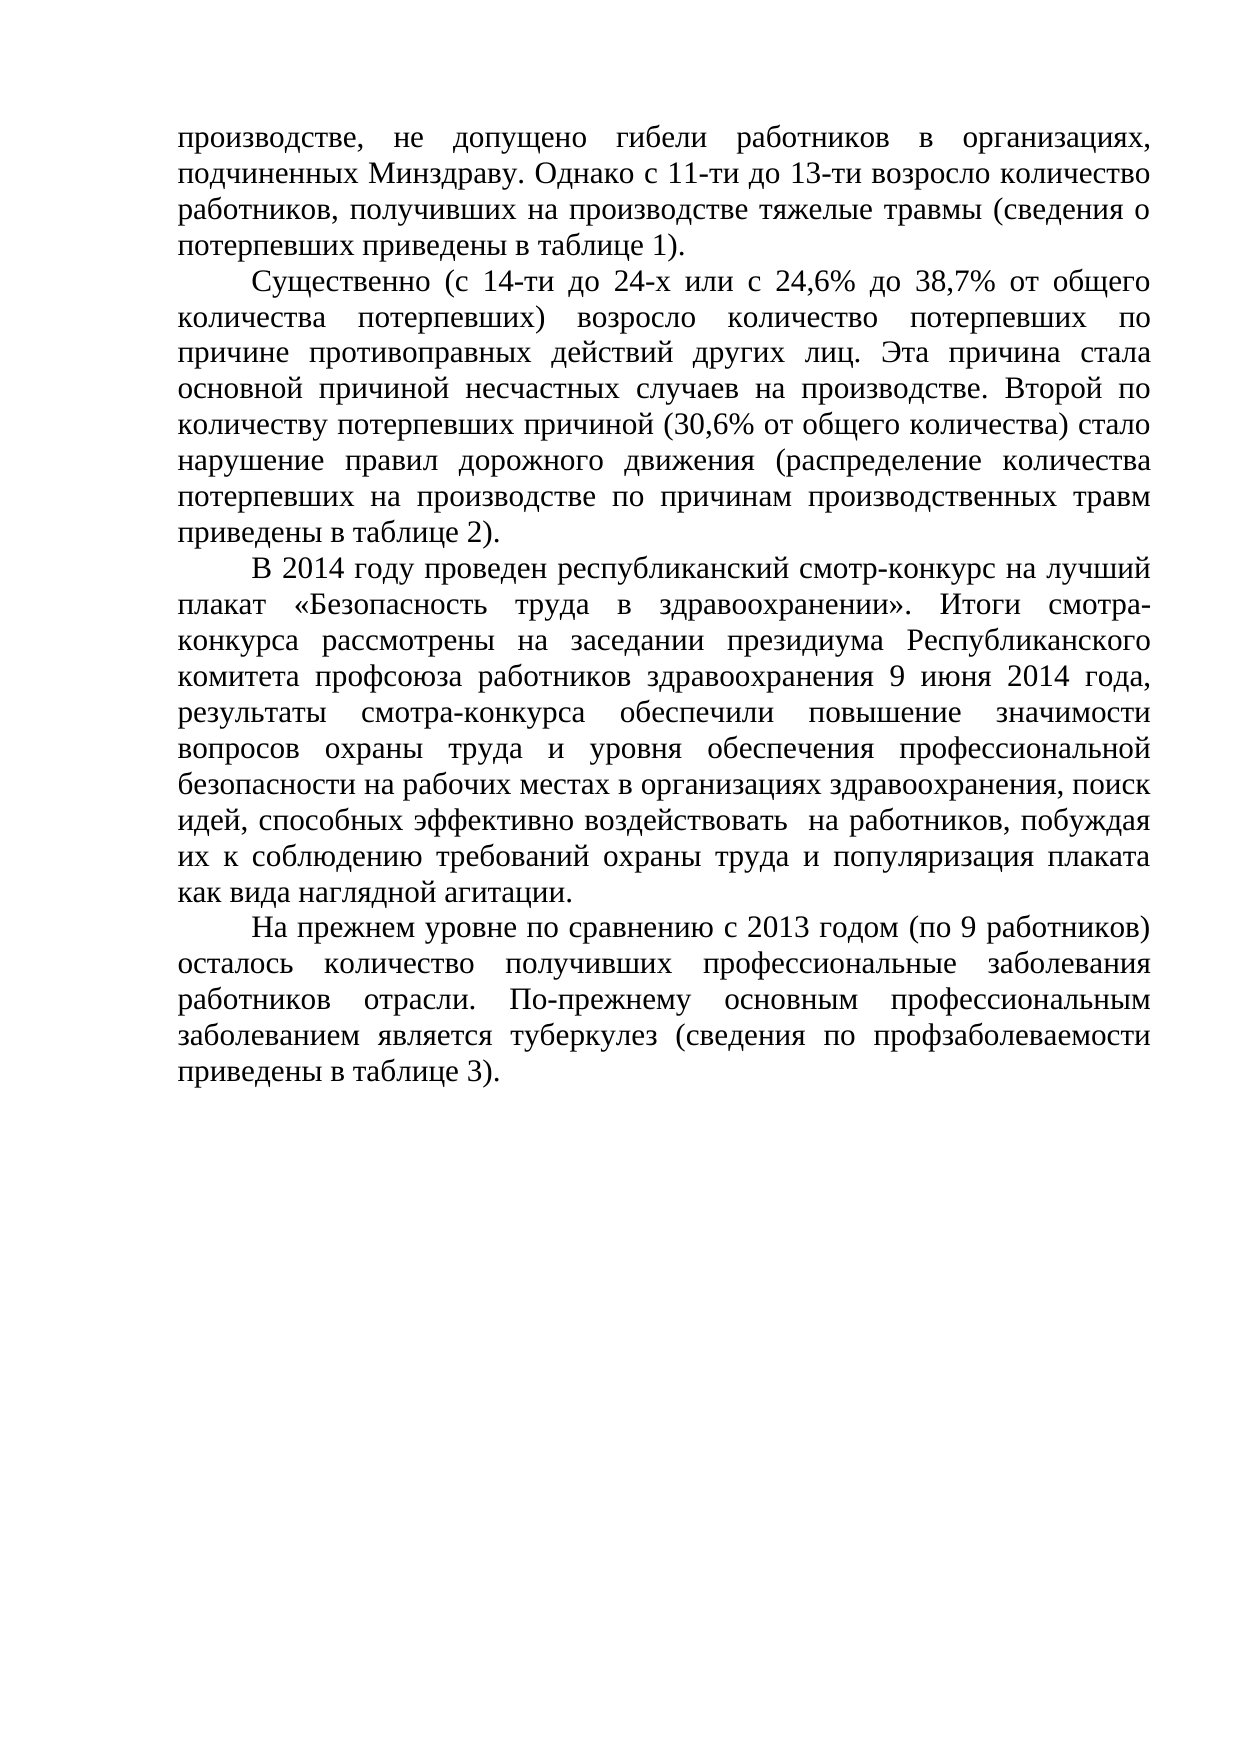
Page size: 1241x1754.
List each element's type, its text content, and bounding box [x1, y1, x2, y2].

text На прежнем уровне по сравнению с 2013 годом (по 9 работников) осталось количество получивших профессиональные заболевания работников отрасли. По-прежнему основным профессиональным заболеванием является туберкулез (сведения по профзаболеваемости приведены в таблице 3). [177, 909, 1152, 1088]
text В 2014 году проведен республиканский смотр-конкурс на лучший плакат «Безопасность труда в здравоохранении». Итоги смотра-конкурса рассмотрены на заседании президиума Республиканского комитета профсоюза работников здравоохранения 9 июня 2014 года, результаты смотра-конкурса обеспечили повышение значимости вопросов охраны труда и уровня обеспечения профессиональной безопасности на рабочих местах в организациях здравоохранения, поиск идей, способных эффективно воздействовать на работников, побуждая их к соблюдению требований охраны труда и популяризация плаката как вида наглядной агитации. [177, 549, 1152, 909]
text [177, 118, 1152, 262]
text Существенно (с 14-ти до 24-х или с 24,6% до 38,7% от общего количества потерпевших) возросло количество потерпевших по причине противоправных действий других лиц. Эта причина стала основной причиной несчастных случаев на производстве. Второй по количеству потерпевших причиной (30,6% от общего количества) стало нарушение правил дорожного движения (распределение количества потерпевших на производстве по причинам производственных травм приведены в таблице 2). [177, 262, 1152, 549]
